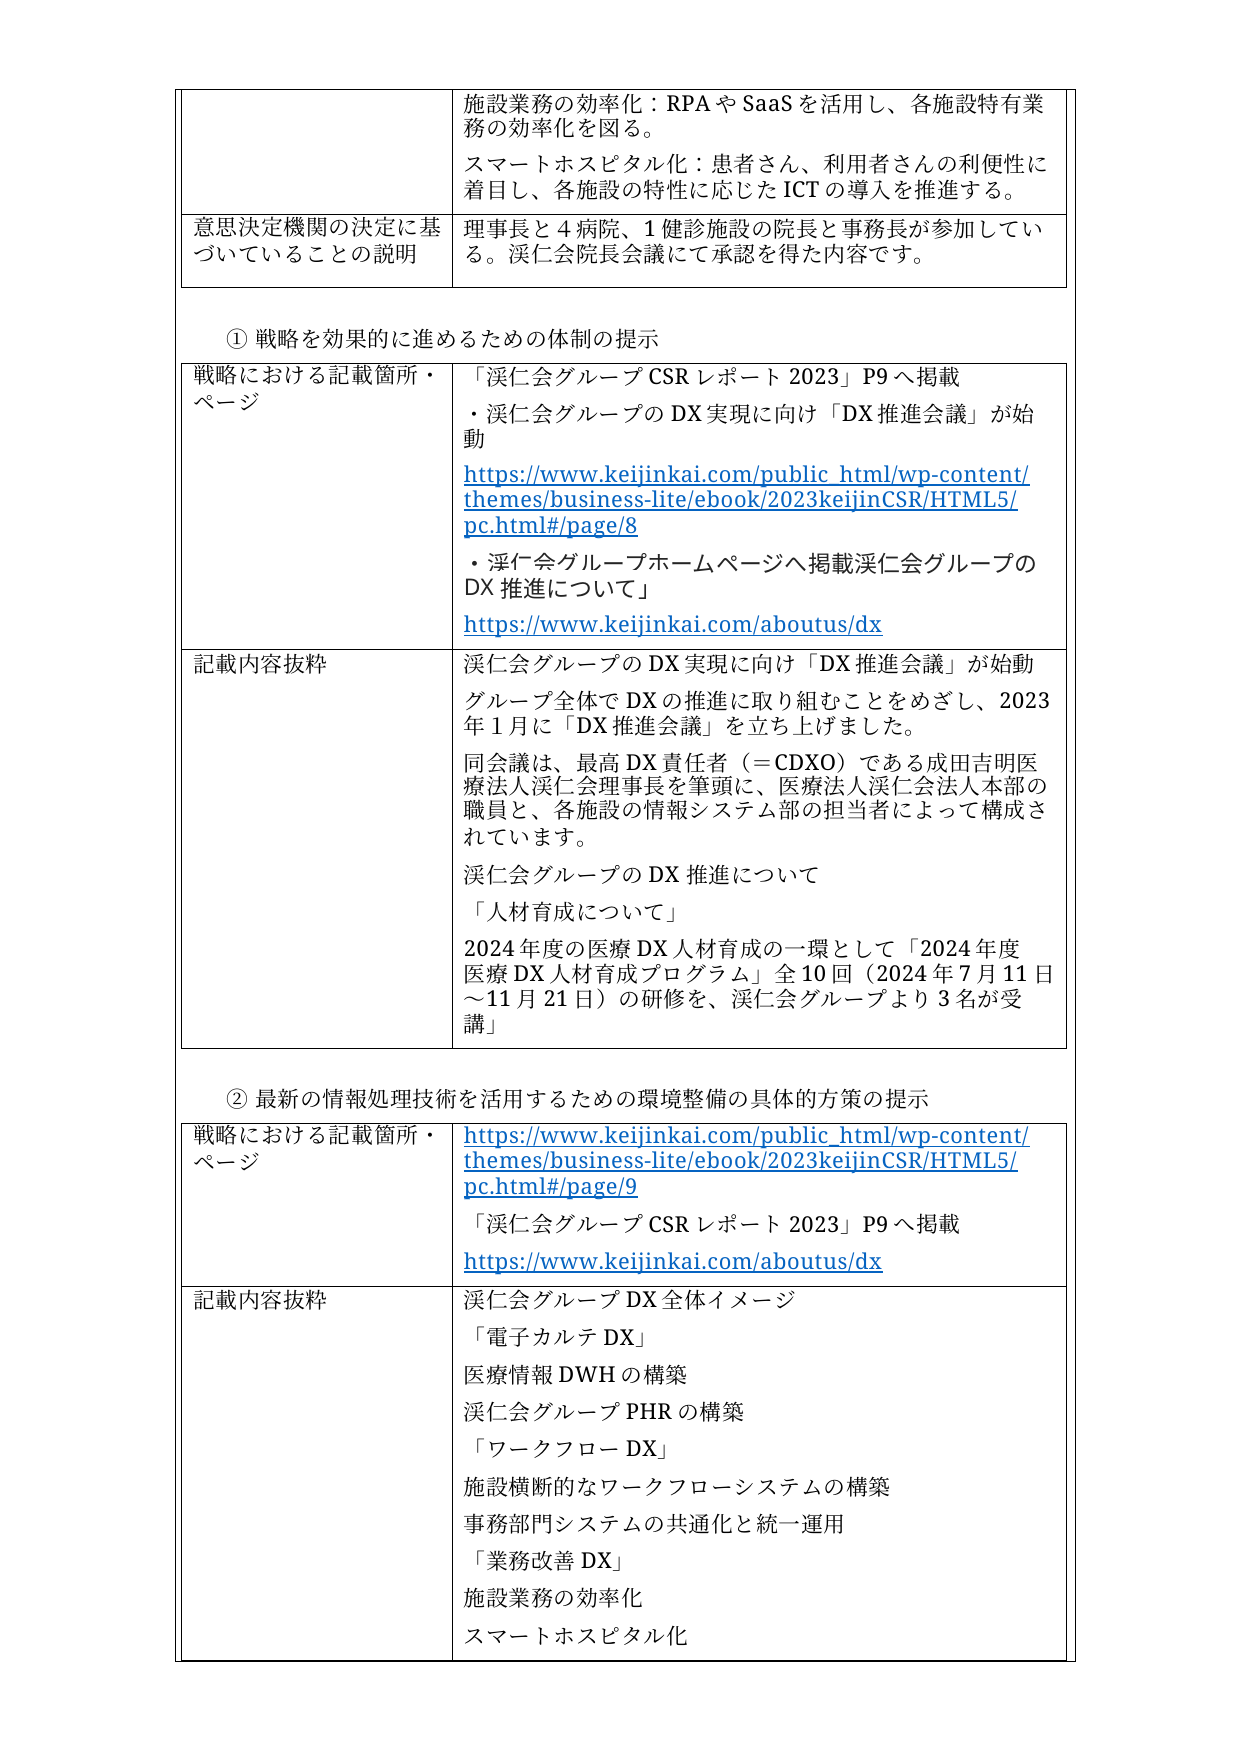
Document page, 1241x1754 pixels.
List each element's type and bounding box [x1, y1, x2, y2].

table_cell [176, 90, 1075, 1661]
